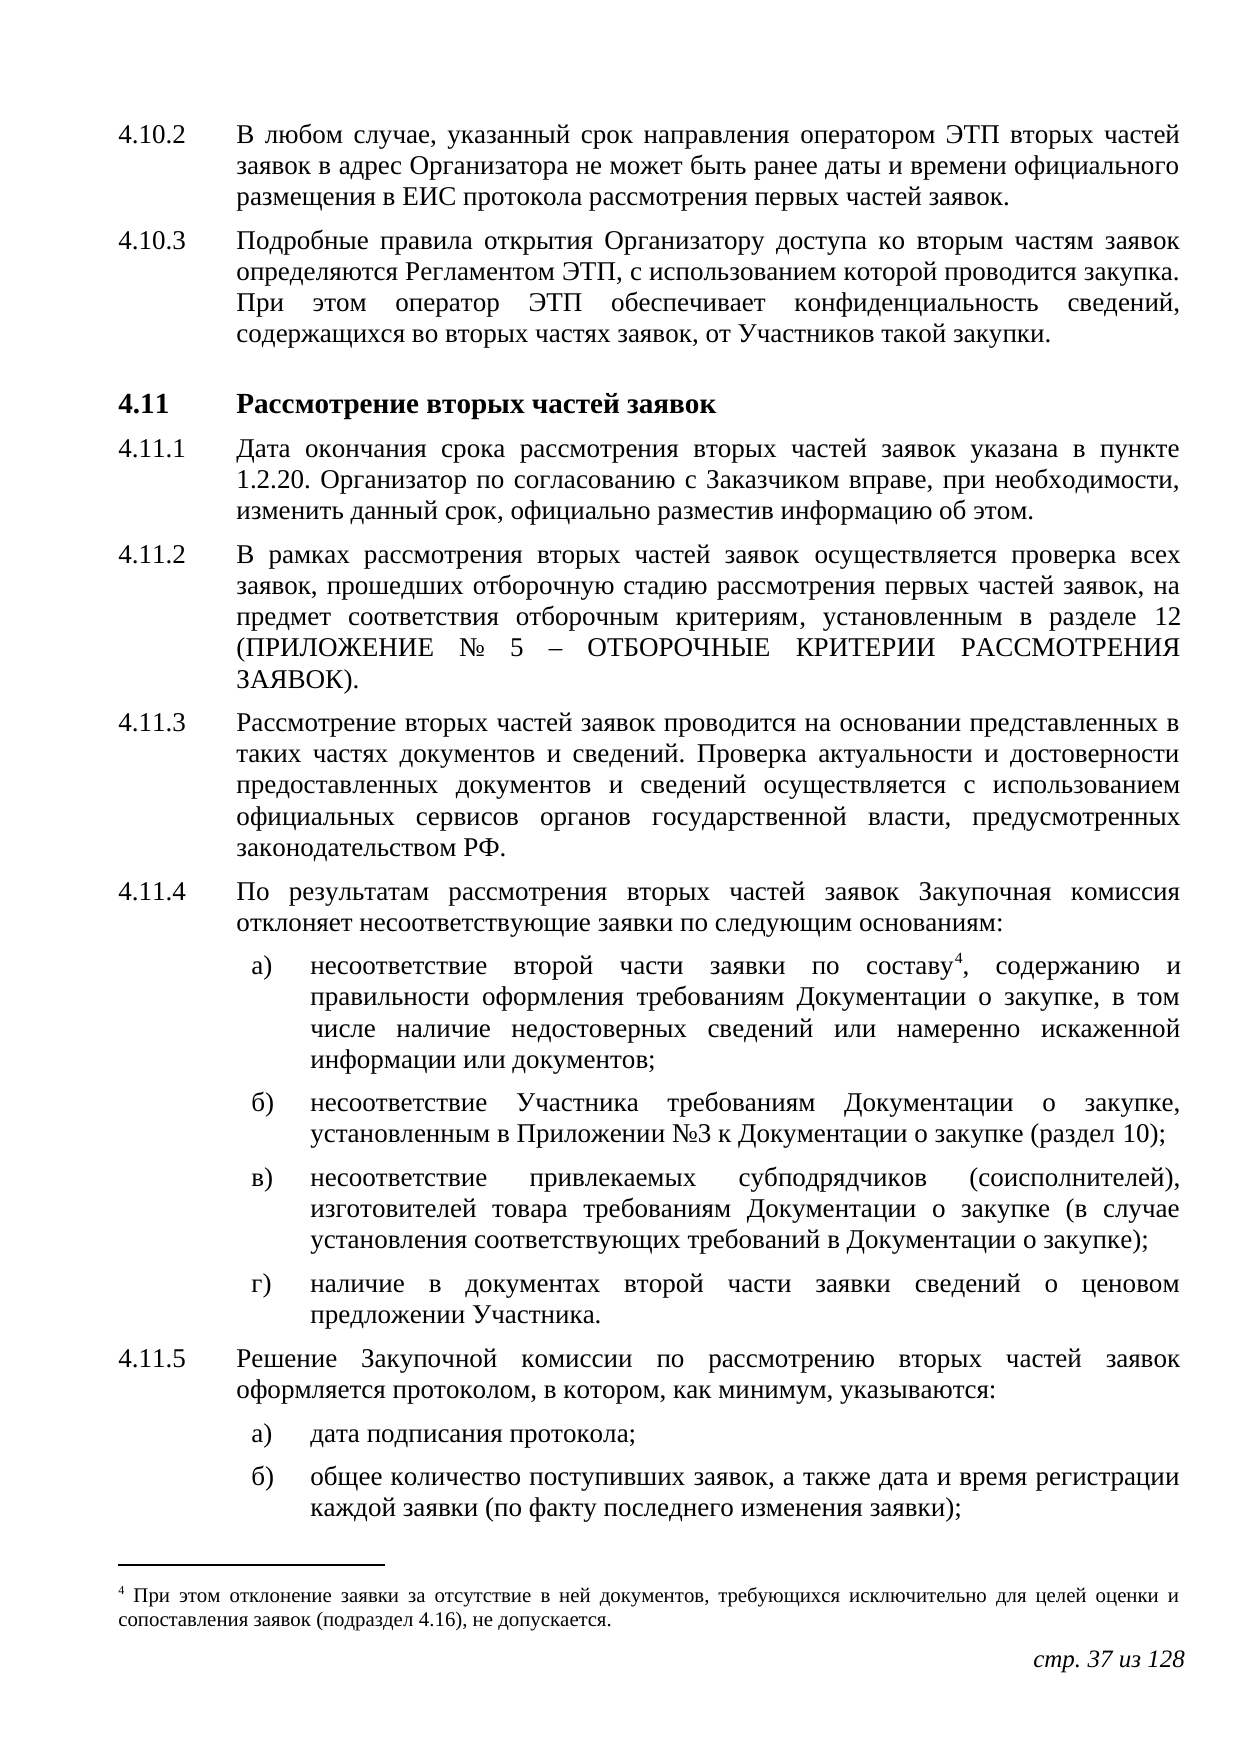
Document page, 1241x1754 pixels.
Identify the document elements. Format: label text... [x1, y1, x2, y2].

text В рамках рассмотрения вторых частей заявок осуществляется проверка всех заявок, прошедших отборочную стадию рассмотрения первых частей заявок, на предмет соответствия отборочным критериям, установленным в разделе 12 (ПРИЛОЖЕНИЕ № 5 – ОТБОРОЧНЫЕ КРИТЕРИИ РАССМОТРЕНИЯ ЗАЯВОК). [118, 538, 1181, 694]
text По результатам рассмотрения вторых частей заявок Закупочная комиссия отклоняет несоответствующие заявки по следующим основаниям: [118, 874, 1181, 937]
list Рассмотрение вторых частей заявок проводится на основании представленных в таких частях документов и сведений. Проверка актуальности и достоверности предоставленных документов и сведений осуществляется с использованием официальных сервисов органов государственной власти, предусмотренных законодательством РФ. [118, 706, 1181, 862]
subtitle Рассмотрение вторых частей заявок [118, 386, 1181, 420]
list Решение Закупочной комиссии по рассмотрению вторых частей заявок оформляется протоколом, в котором, как минимум, указываются: [118, 1342, 1181, 1404]
text Подробные правила открытия Организатору доступа ко вторым частям заявок определяются Регламентом ЭТП, с использованием которой проводится закупка. При этом оператор ЭТП обеспечивает конфиденциальность сведений, содержащихся во вторых частях заявок, от Участников такой закупки. [118, 224, 1181, 349]
list дата подписания протокола; [251, 1417, 1181, 1448]
text В любом случае, указанный срок направления оператором ЭТП вторых частей заявок в адрес Организатора не может быть ранее даты и времени официального размещения в ЕИС протокола рассмотрения первых частей заявок. [118, 118, 1181, 212]
text наличие в документах второй части заявки сведений о ценовом предложении Участника. [251, 1267, 1181, 1329]
text несоответствие второй части заявки по составу, содержанию и правильности оформления требованиям Документации о закупке, в том числе наличие недостоверных сведений или намеренно искаженной информации или документов; [251, 949, 1181, 1074]
list общее количество поступивших заявок, а также дата и время регистрации каждой заявки (по факту последнего изменения заявки); [251, 1460, 1181, 1523]
text несоответствие Участника требованиям Документации о закупке, установленным в Приложении №3 к Документации о закупке (раздел 10); [251, 1086, 1181, 1149]
text несоответствие привлекаемых субподрядчиков (соисполнителей), изготовителей товара требованиям Документации о закупке (в случае установления соответствующих требований в Документации о закупке); [251, 1161, 1181, 1255]
text Дата окончания срока рассмотрения вторых частей заявок указана в пункте 1.2.20. Организатор по согласованию с Заказчиком вправе, при необходимости, изменить данный срок, официально разместив информацию об этом. [118, 432, 1181, 526]
